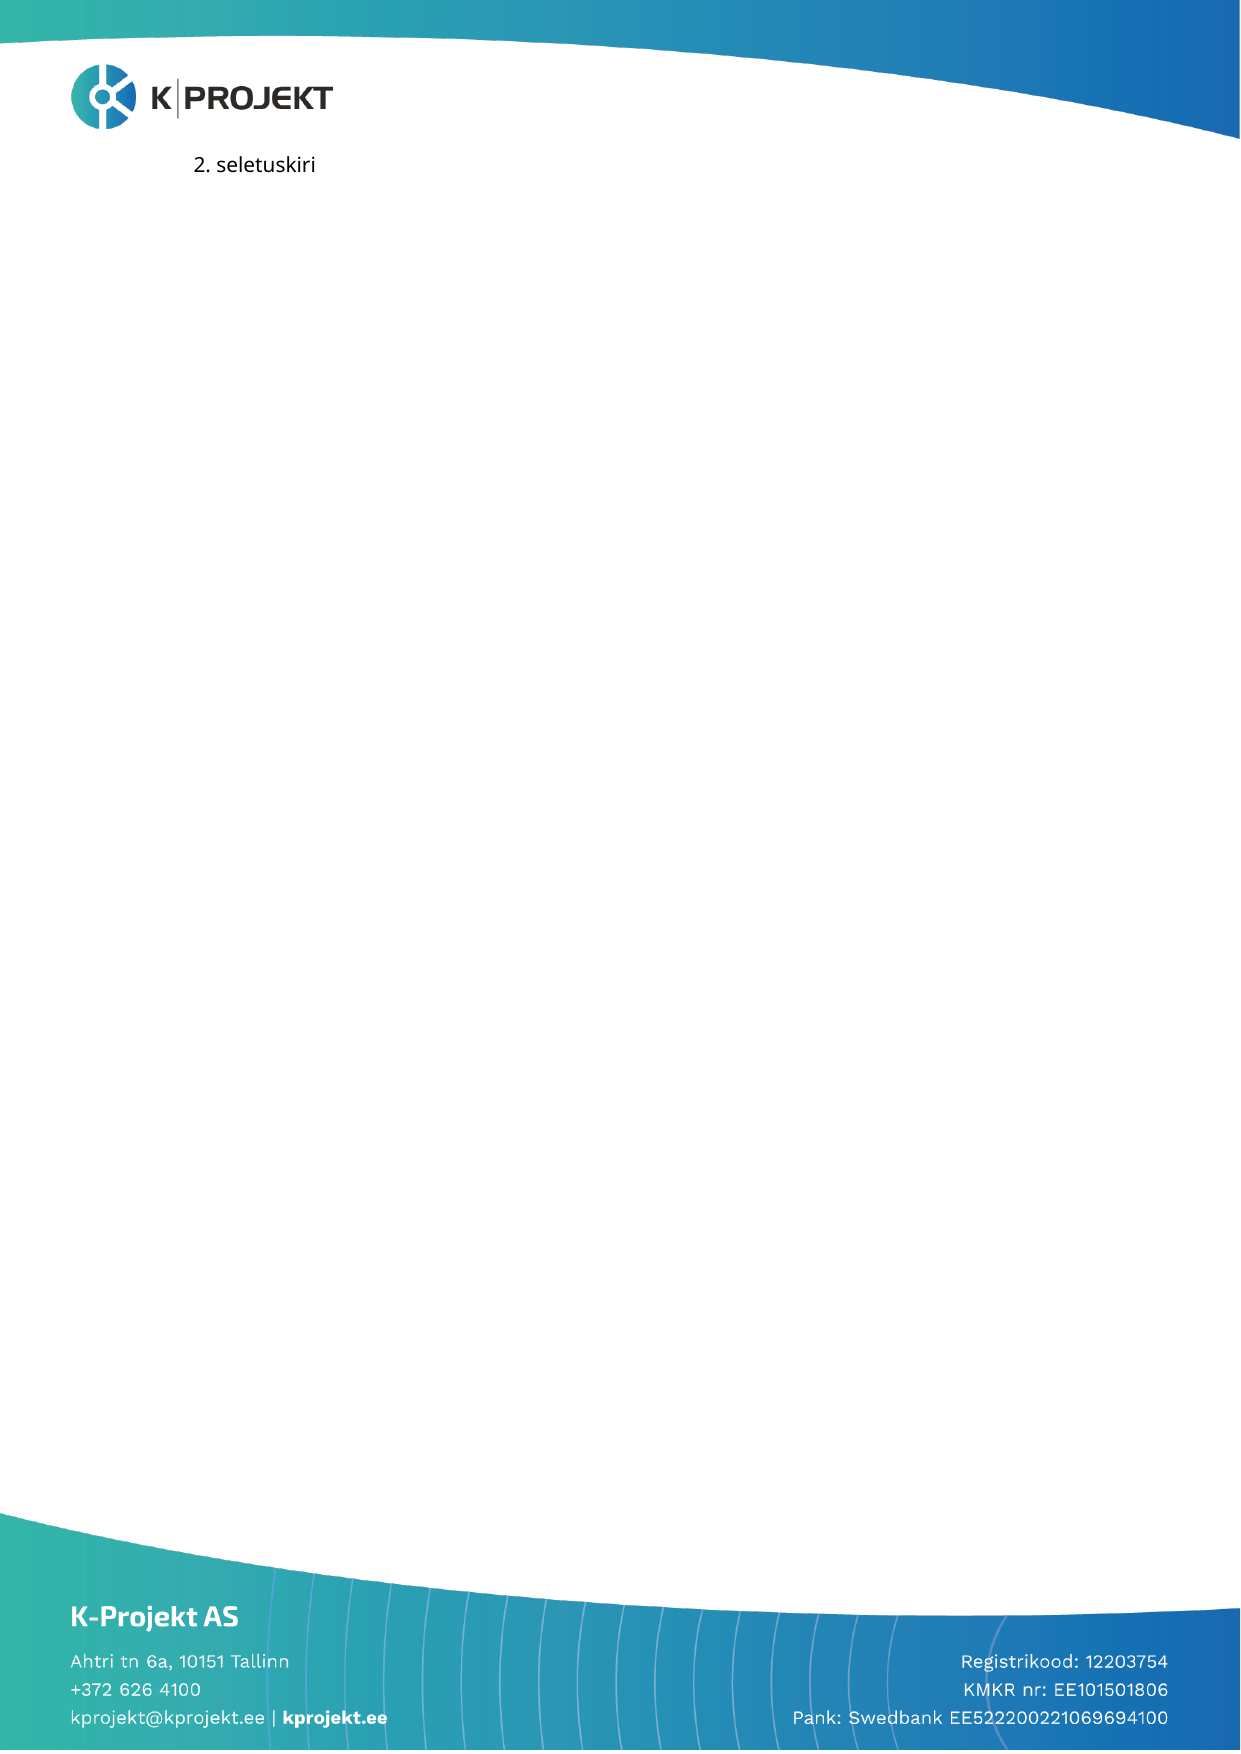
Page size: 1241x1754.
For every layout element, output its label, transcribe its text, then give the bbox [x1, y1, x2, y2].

picture [0, 0, 1240, 185]
picture [0, 1513, 1241, 1750]
text 2. seletuskiri [150, 150, 1138, 178]
